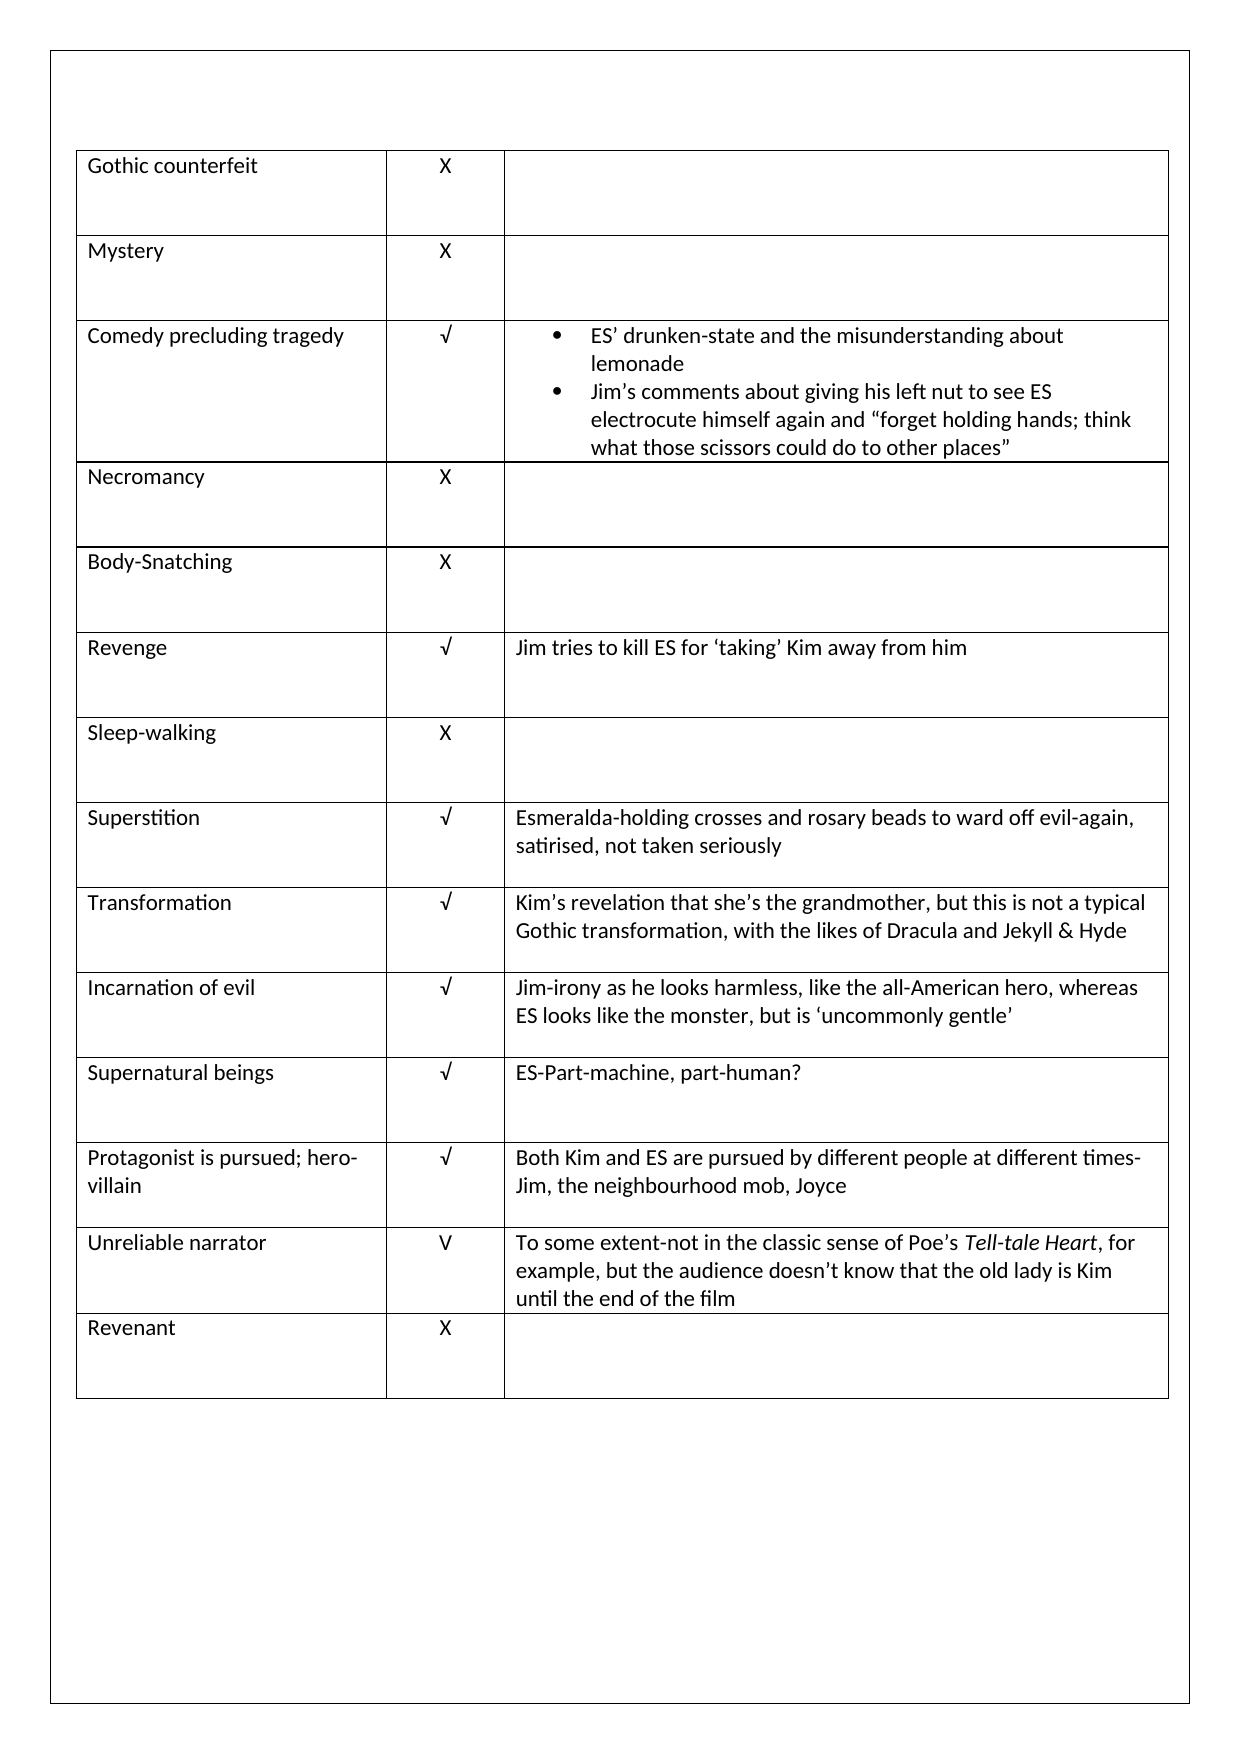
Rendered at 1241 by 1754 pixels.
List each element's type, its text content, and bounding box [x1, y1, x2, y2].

table_cell Body-Snatching [77, 548, 386, 632]
table_cell Superstition [77, 803, 386, 887]
table_cell Sleep-walking [77, 718, 386, 802]
table_cell [505, 1314, 1168, 1397]
table_cell √ [387, 1058, 504, 1142]
table_cell Jim-irony as he looks harmless, like the all-American hero, whereas ES looks like the monster, but is ‘uncommonly gentle’ [505, 973, 1168, 1057]
table_cell X [387, 718, 504, 802]
table_cell √ [387, 321, 504, 461]
table_cell Jim tries to kill ES for ‘taking’ Kim away from him [505, 633, 1168, 717]
table_header X [387, 151, 504, 235]
table_cell ES-Part-machine, part-human? [505, 1058, 1168, 1142]
table_cell X [387, 236, 504, 320]
table_cell √ [387, 633, 504, 717]
table_cell To some extent-not in the classic sense of Poe’s Tell-tale Heart, for example, but the audience doesn’t know that the old lady is Kim until the end of the film [505, 1228, 1168, 1312]
table_cell Revenge [77, 633, 386, 717]
table_cell √ [387, 888, 504, 972]
table_cell Revenant [77, 1314, 386, 1397]
table_cell Both Kim and ES are pursued by different people at different times-Jim, the neighbourhood mob, Joyce [505, 1143, 1168, 1227]
table_cell X [387, 463, 504, 546]
table_cell Comedy precluding tragedy [77, 321, 386, 461]
table_header Gothic counterfeit [77, 151, 386, 235]
table_header [505, 151, 1168, 235]
table_cell X [387, 1314, 504, 1397]
table_cell Unreliable narrator [77, 1228, 386, 1312]
table_cell Esmeralda-holding crosses and rosary beads to ward off evil-again, satirised, not taken seriously [505, 803, 1168, 887]
table_cell Kim’s revelation that she’s the grandmother, but this is not a typical Gothic transformation, with the likes of Dracula and Jekyll & Hyde [505, 888, 1168, 972]
table_cell Mystery [77, 236, 386, 320]
table_cell √ [387, 1143, 504, 1227]
table_cell √ [387, 973, 504, 1057]
table_cell ES’ drunken-state and the misunderstanding about lemonade Jim’s comments about giving his left nut to see ES electrocute himself again and “forget holding hands; think what those scissors could do to other places” [505, 321, 1168, 461]
table_cell [505, 718, 1168, 802]
table_cell √ [387, 803, 504, 887]
table_cell Transformation [77, 888, 386, 972]
table_cell Protagonist is pursued; hero-villain [77, 1143, 386, 1227]
table_cell Supernatural beings [77, 1058, 386, 1142]
table_cell V [387, 1228, 504, 1312]
table_cell X [387, 548, 504, 632]
table_cell [505, 463, 1168, 546]
table_cell [505, 548, 1168, 632]
table_cell [505, 236, 1168, 320]
table_cell Necromancy [77, 463, 386, 546]
table_cell Incarnation of evil [77, 973, 386, 1057]
